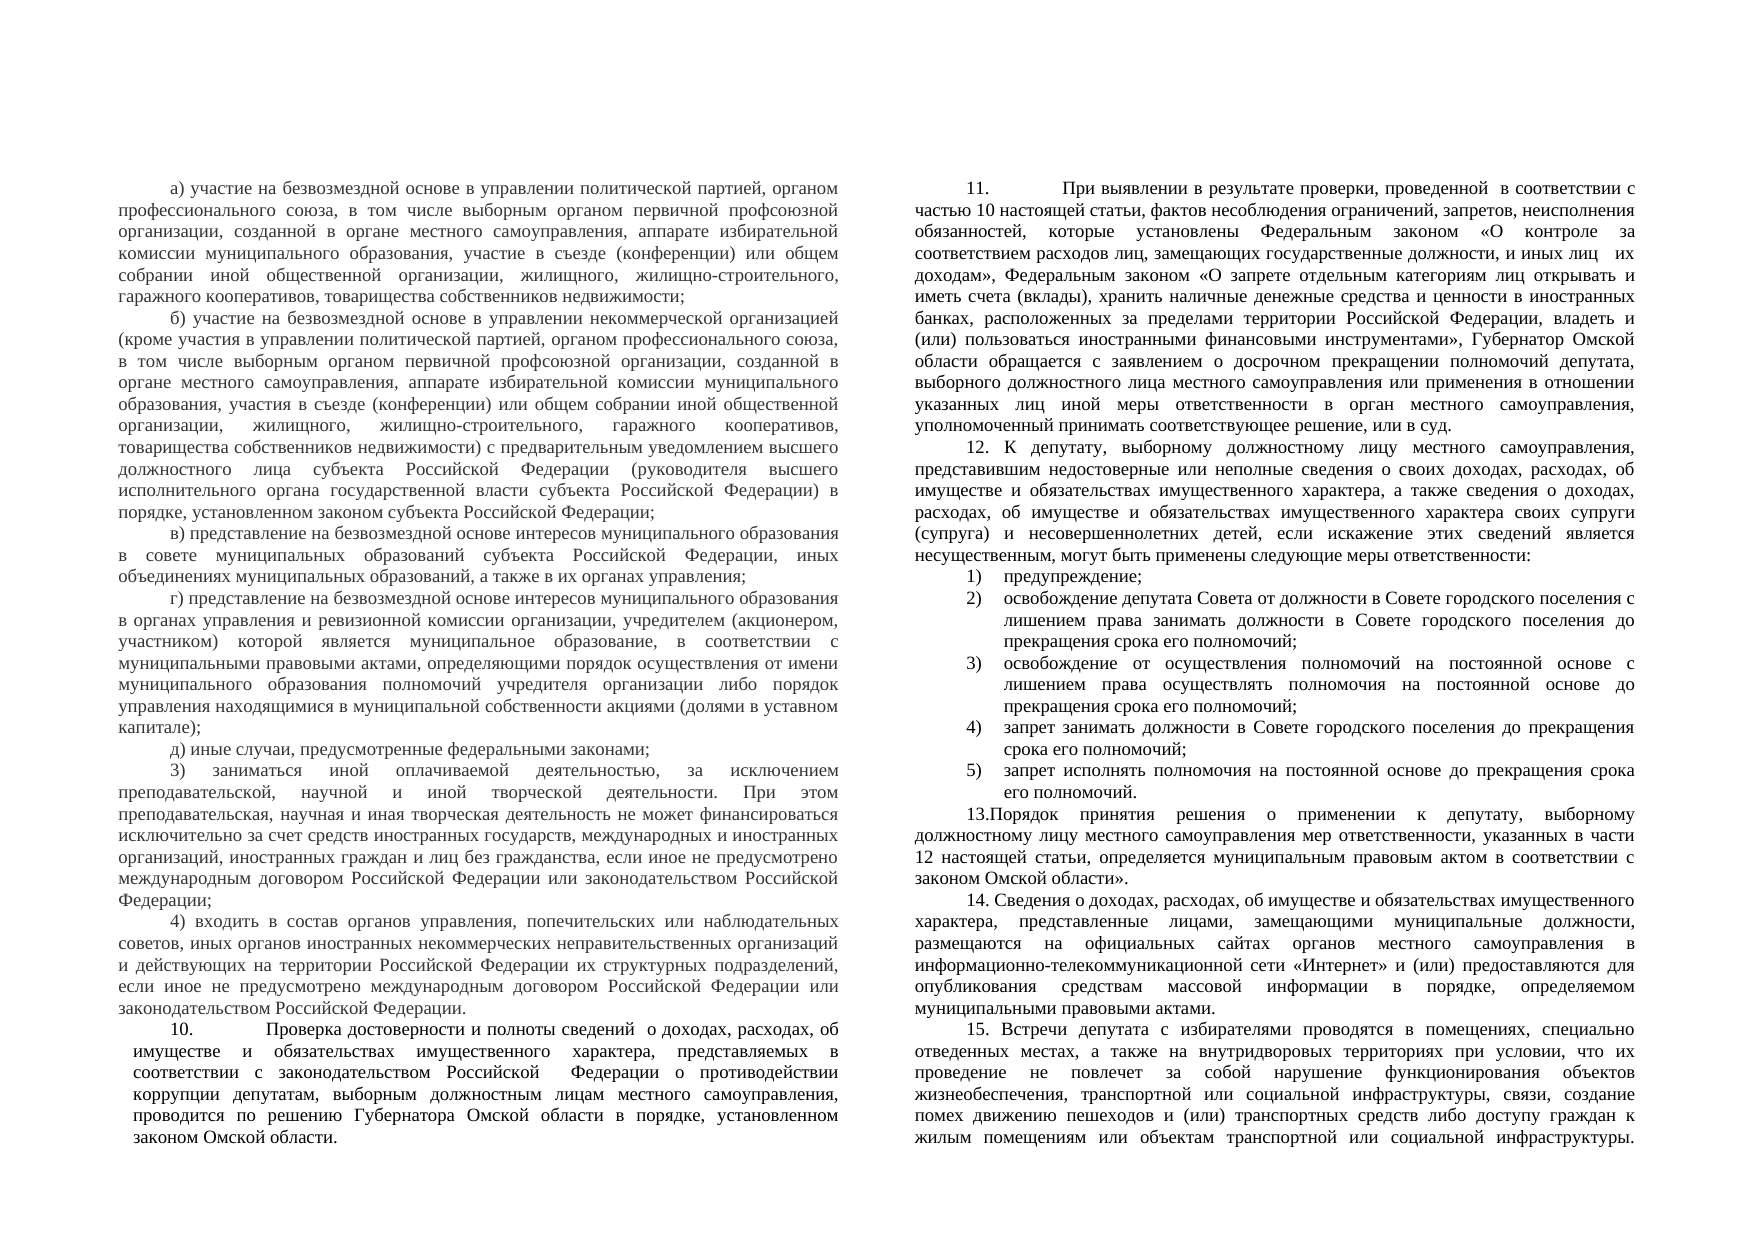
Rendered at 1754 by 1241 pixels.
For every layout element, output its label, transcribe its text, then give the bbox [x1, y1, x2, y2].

text 12. К депутату, выборному должностному лицу местного самоуправления, представившим недостоверные или неполные сведения о своих доходах, расходах, об имуществе и обязательствах имущественного характера, а также сведения о доходах, расходах, об имуществе и обязательствах имущественного характера своих супруги (супруга) и несовершеннолетних детей, если искажение этих сведений является несущественным, могут быть применены следующие меры ответственности: [914, 436, 1636, 565]
list освобождение от осуществления полномочий на постоянной основе с лишением права осуществлять полномочия на постоянной основе до прекращения срока его полномочий; [966, 652, 1636, 716]
text 4) входить в состав органов управления, попечительских или наблюдательных советов, иных органов иностранных некоммерческих неправительственных организаций и действующих на территории Российской Федерации их структурных подразделений, если иное не предусмотрено международным договором Российской Федерации или законодательством Российской Федерации. [118, 910, 839, 1018]
text г) представление на безвозмездной основе интересов муниципального образования в органах управления и ревизионной комиссии организации, учредителем (акционером, участником) которой является муниципальное образование, в соответствии с муниципальными правовыми актами, определяющими порядок осуществления от имени муниципального образования полномочий учредителя организации либо порядок управления находящимися в муниципальной собственности акциями (долями в уставном капитале); [118, 587, 839, 738]
list запрет занимать должности в Совете городского поселения до прекращения срока его полномочий; [966, 716, 1636, 759]
list Проверка достоверности и полноты сведений о доходах, расходах, об имуществе и обязательствах имущественного характера, представляемых в соответствии с законодательством Российской Федерации о противодействии коррупции депутатам, выборным должностным лицам местного самоуправления, проводится по решению Губернатора Омской области в порядке, установленном законом Омской области. [133, 1018, 839, 1147]
text д) иные случаи, предусмотренные федеральными законами; [118, 738, 839, 759]
text 13.Порядок принятия решения о применении к депутату, выборному должностному лицу местного самоуправления мер ответственности, указанных в части 12 настоящей статьи, определяется муниципальным правовым актом в соответствии с законом Омской области». [914, 802, 1636, 889]
text в) представление на безвозмездной основе интересов муниципального образования в совете муниципальных образований субъекта Российской Федерации, иных объединениях муниципальных образований, а также в их органах управления; [118, 522, 839, 587]
list предупреждение; [966, 565, 1636, 587]
list запрет исполнять полномочия на постоянной основе до прекращения срока его полномочий. [966, 759, 1636, 802]
list а) участие на безвозмездной основе в управлении политической партией, органом профессионального союза, в том числе выборным органом первичной профсоюзной организации, созданной в органе местного самоуправления, аппарате избирательной комиссии муниципального образования, участие в съезде (конференции) или общем собрании иной общественной организации, жилищного, жилищно-строительного, гаражного кооперативов, товарищества собственников недвижимости; [118, 177, 839, 307]
text 3) заниматься иной оплачиваемой деятельностью, за исключением преподавательской, научной и иной творческой деятельности. При этом преподавательская, научная и иная творческая деятельность не может финансироваться исключительно за счет средств иностранных государств, международных и иностранных организаций, иностранных граждан и лиц без гражданства, если иное не предусмотрено международным договором Российской Федерации или законодательством Российской Федерации; [118, 759, 839, 910]
text 14. Сведения о доходах, расходах, об имуществе и обязательствах имущественного характера, представленные лицами, замещающими муниципальные должности, размещаются на официальных сайтах органов местного самоуправления в информационно-телекоммуникационной сети «Интернет» и (или) предоставляются для опубликования средствам массовой информации в порядке, определяемом муниципальными правовыми актами. [914, 889, 1636, 1018]
list освобождение депутата Совета от должности в Совете городского поселения с лишением права занимать должности в Совете городского поселения до прекращения срока его полномочий; [966, 587, 1636, 652]
list При выявлении в результате проверки, проведенной в соответствии с частью 10 настоящей статьи, фактов несоблюдения ограничений, запретов, неисполнения обязанностей, которые установлены Федеральным законом «О контроле за соответствием расходов лиц, замещающих государственные должности, и иных лиц их доходам», Федеральным законом «О запрете отдельным категориям лиц открывать и иметь счета (вклады), хранить наличные денежные средства и ценности в иностранных банках, расположенных за пределами территории Российской Федерации, владеть и (или) пользоваться иностранными финансовыми инструментами», Губернатор Омской области обращается с заявлением о досрочном прекращении полномочий депутата, выборного должностного лица местного самоуправления или применения в отношении указанных лиц иной меры ответственности в орган местного самоуправления, уполномоченный принимать соответствующее решение, или в суд. [914, 177, 1636, 436]
text б) участие на безвозмездной основе в управлении некоммерческой организацией (кроме участия в управлении политической партией, органом профессионального союза, в том числе выборным органом первичной профсоюзной организации, созданной в органе местного самоуправления, аппарате избирательной комиссии муниципального образования, участия в съезде (конференции) или общем собрании иной общественной организации, жилищного, жилищно-строительного, гаражного кооперативов, товарищества собственников недвижимости) с предварительным уведомлением высшего должностного лица субъекта Российской Федерации (руководителя высшего исполнительного органа государственной власти субъекта Российской Федерации) в порядке, установленном законом субъекта Российской Федерации; [118, 307, 839, 522]
